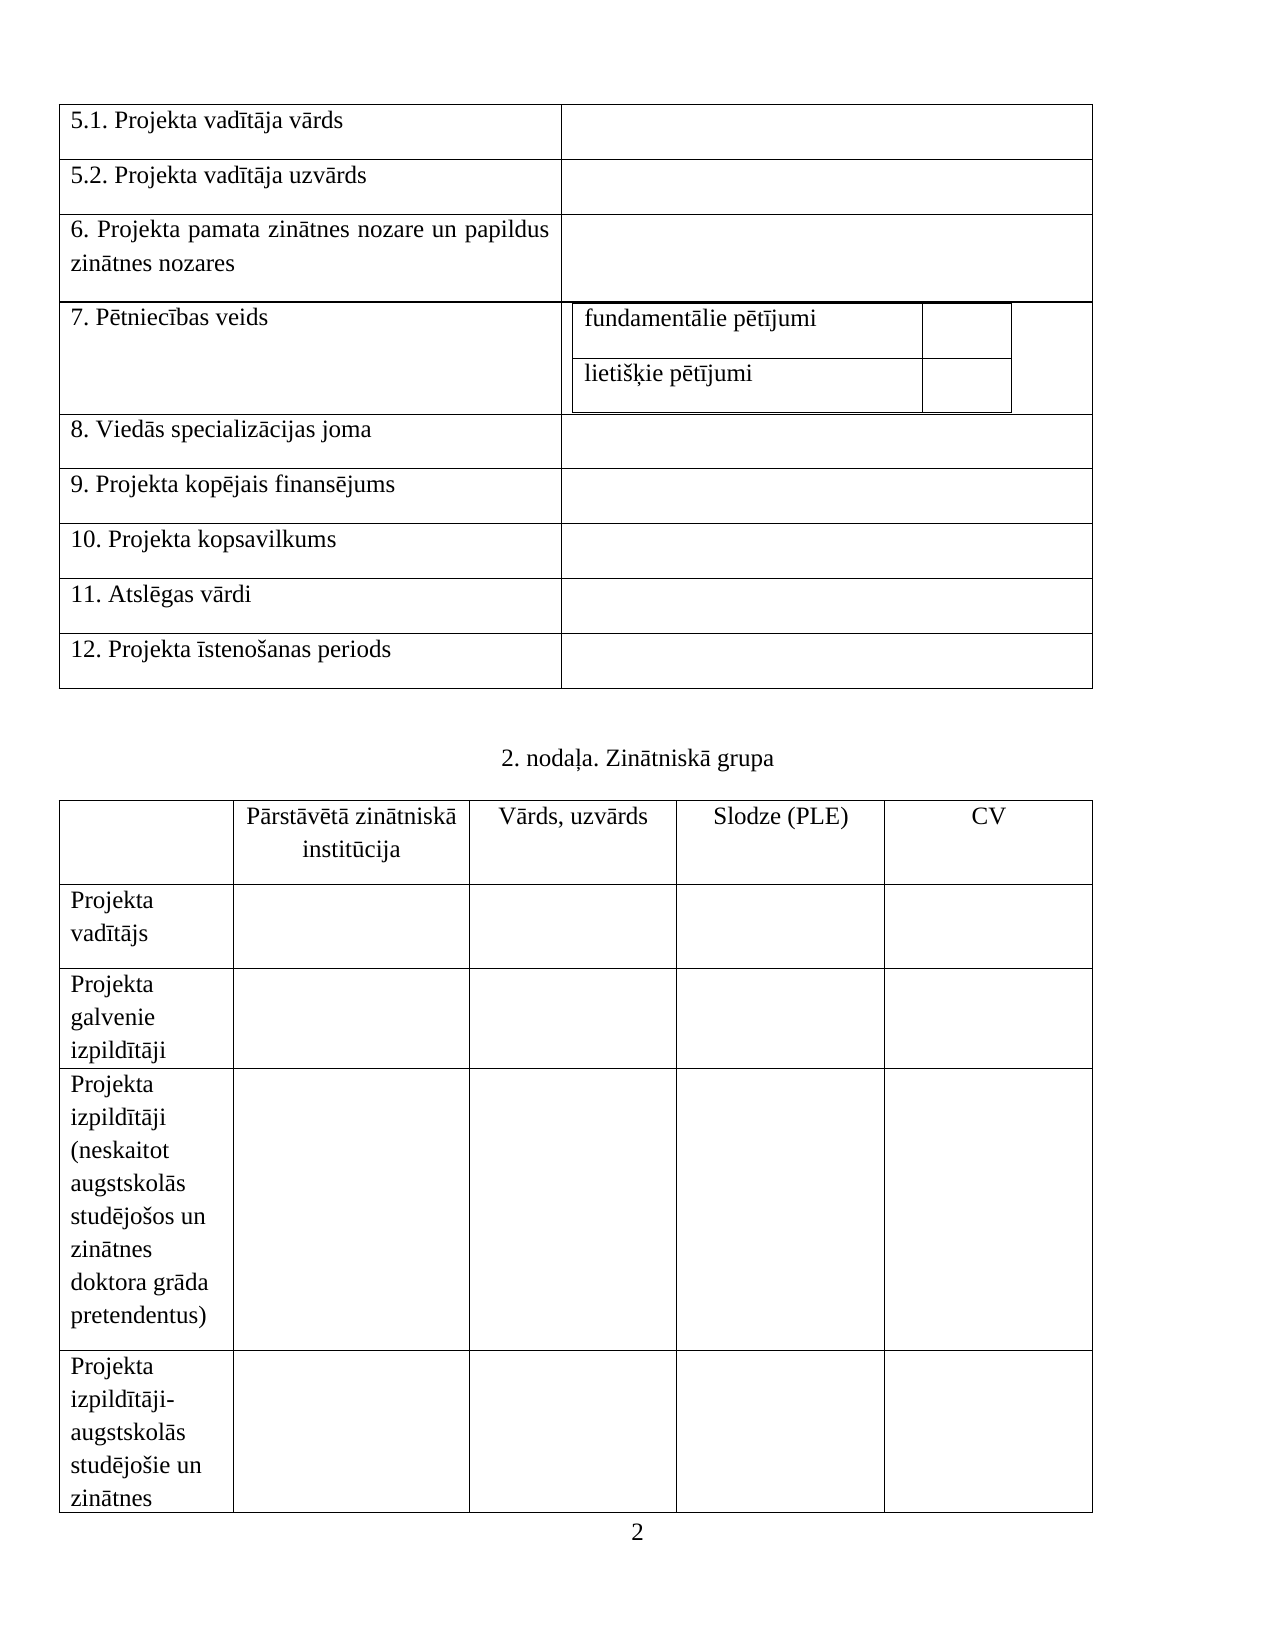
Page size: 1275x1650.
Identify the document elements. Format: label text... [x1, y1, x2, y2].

table_cell [677, 1351, 884, 1512]
table_cell [470, 1351, 676, 1512]
table_cell [1012, 303, 1092, 413]
table_cell 11. Atslēgas vārdi [60, 579, 561, 633]
table_cell [885, 969, 1092, 1068]
table_header [60, 801, 233, 884]
table_cell Projekta vadītājs [60, 885, 233, 968]
table_cell [470, 1069, 676, 1350]
table_cell [562, 105, 1092, 159]
table_cell [562, 303, 572, 413]
table_header Vārds, uzvārds [470, 801, 676, 884]
table_cell [234, 969, 469, 1068]
table_cell [562, 634, 1092, 688]
table_cell [234, 1351, 469, 1512]
table_cell 9. Projekta kopējais finansējums [60, 469, 561, 523]
table_header Pārstāvētā zinātniskā institūcija [234, 801, 469, 884]
table_cell [923, 304, 1011, 358]
table_header Slodze (PLE) [677, 801, 884, 884]
table_cell 12. Projekta īstenošanas periods [60, 634, 561, 688]
table_cell [562, 160, 1092, 213]
table_cell [573, 359, 922, 412]
table_cell Projekta izpildītāji (neskaitot augstskolās studējošos un zinātnes doktora grāda pretendentus) [60, 1069, 233, 1350]
table_cell 5.1. Projekta vadītāja vārds [60, 105, 561, 159]
table_cell [562, 469, 1092, 523]
table_cell 6. Projekta pamata zinātnes nozare un papildus zinātnes nozares [60, 215, 561, 301]
table_cell [234, 885, 469, 968]
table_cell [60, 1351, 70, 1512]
table_cell [885, 885, 1092, 968]
table_cell [573, 304, 922, 358]
table_cell 5.2. Projekta vadītāja uzvārds [60, 160, 561, 213]
table_cell 8. Viedās specializācijas joma [60, 415, 561, 468]
table_cell [562, 524, 1092, 578]
table_cell [677, 969, 884, 1068]
table_header CV [885, 801, 1092, 884]
table_cell [885, 1069, 1092, 1350]
table_cell [562, 415, 1092, 468]
subtitle 2. nodaļa. Zinātniskā grupa [118, 743, 1157, 772]
table_cell [470, 969, 676, 1068]
table_cell 10. Projekta kopsavilkums [60, 524, 561, 578]
table_cell [677, 1069, 884, 1350]
table_cell [885, 1351, 1092, 1512]
table_cell [923, 359, 1011, 412]
table_cell [470, 885, 676, 968]
table_cell 7. Pētniecības veids [60, 303, 561, 413]
table_cell Projekta galvenie izpildītāji [60, 969, 233, 1068]
table_cell [677, 885, 884, 968]
table_cell [562, 215, 1092, 301]
table_cell [562, 579, 1092, 633]
table_cell [234, 1069, 469, 1350]
